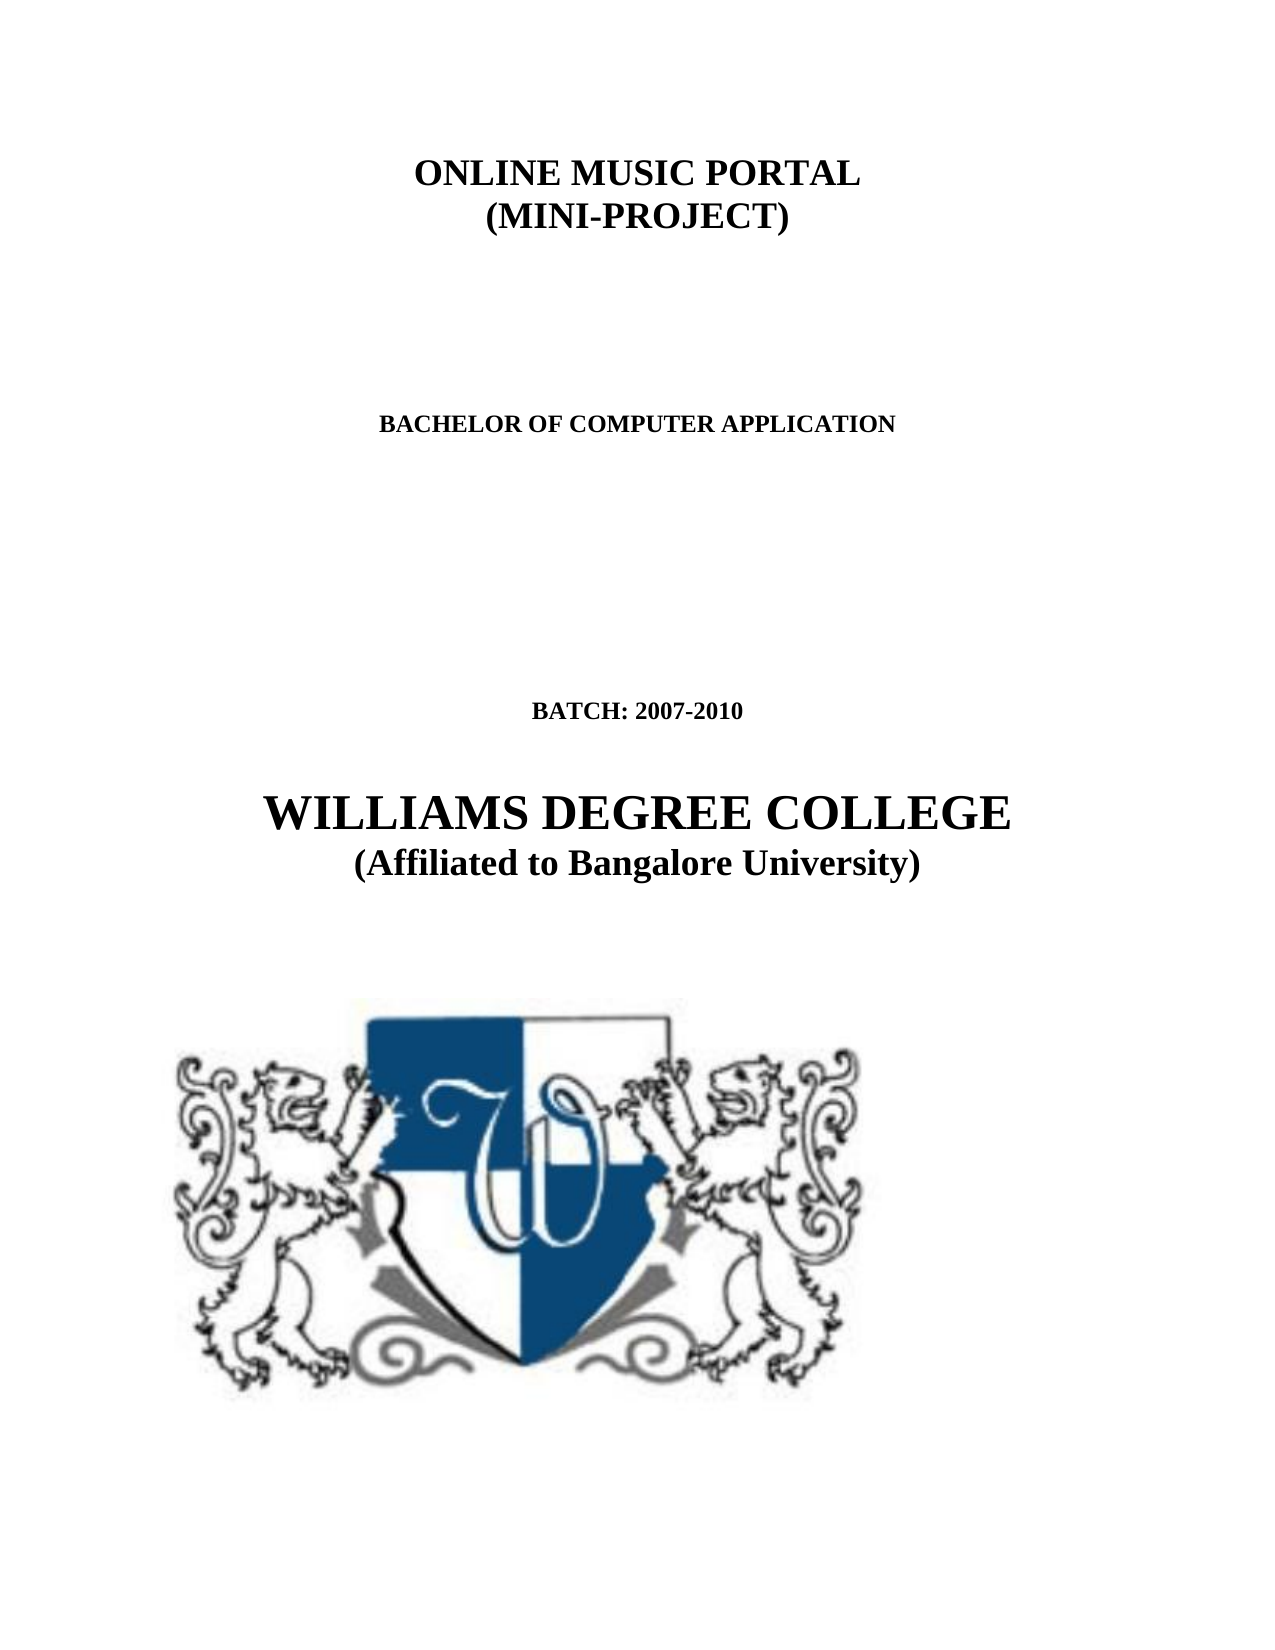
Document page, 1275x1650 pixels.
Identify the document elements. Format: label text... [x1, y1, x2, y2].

text BATCH: 2007-2010 [150, 696, 1125, 725]
text (MINI-PROJECT) [150, 193, 1125, 236]
text (Affiliated to Bangalore University) [150, 840, 1125, 883]
text ONLINE MUSIC PORTAL [150, 150, 1125, 193]
text WILLIAMS DEGREE COLLEGE [150, 782, 1125, 840]
picture [150, 998, 882, 1417]
text BACHELOR OF COMPUTER APPLICATION [150, 409, 1125, 437]
